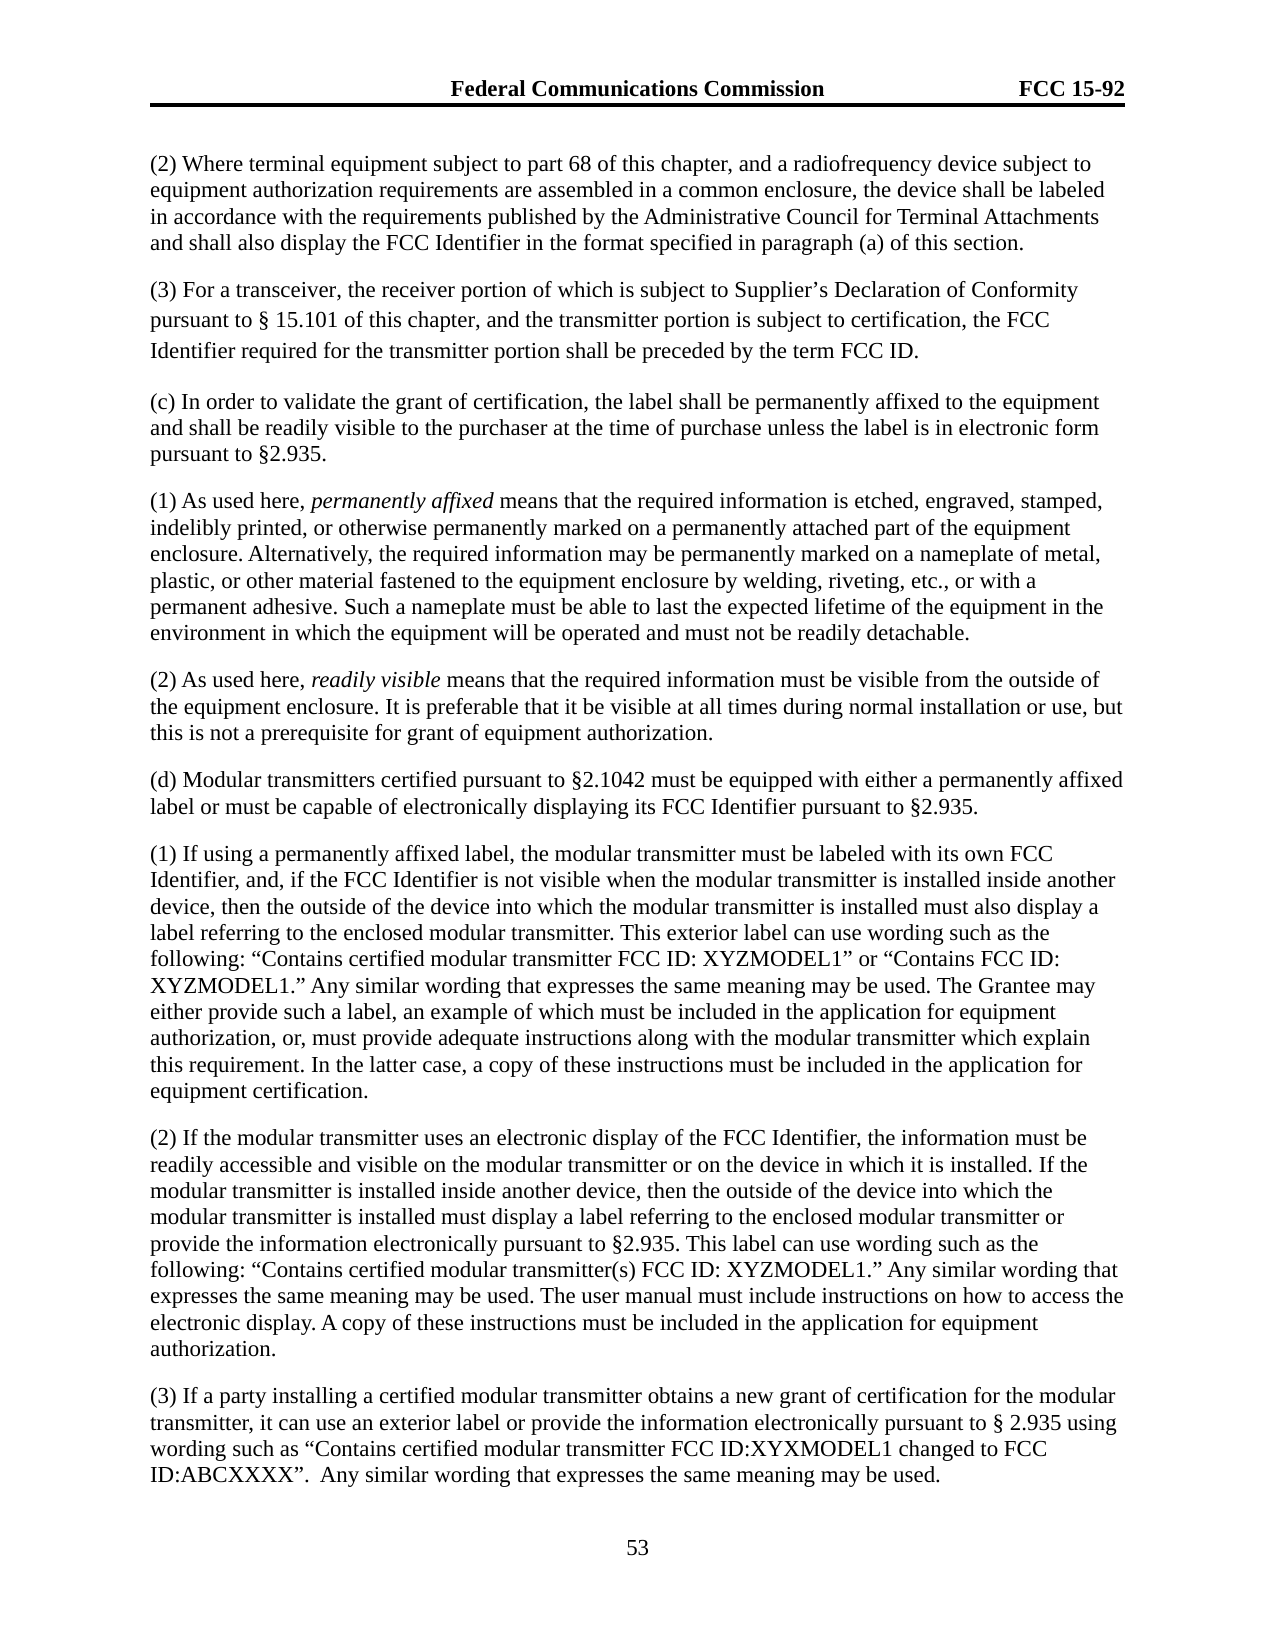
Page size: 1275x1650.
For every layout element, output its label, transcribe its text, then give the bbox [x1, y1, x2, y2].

text (c) In order to validate the grant of certification, the label shall be permanently affixed to the equipment and shall be readily visible to the purchaser at the time of purchase unless the label is in electronic form pursuant to §2.935. [150, 388, 1125, 467]
text (3) If a party installing a certified modular transmitter obtains a new grant of certification for the modular transmitter, it can use an exterior label or provide the information electronically pursuant to § 2.935 using wording such as “Contains certified modular transmitter FCC ID:XYXMODEL1 changed to FCC ID:ABCXXXX”. Any similar wording that expresses the same meaning may be used. [150, 1382, 1125, 1488]
text (2) As used here, readily visible means that the required information must be visible from the outside of the equipment enclosure. It is preferable that it be visible at all times during normal installation or use, but this is not a prerequisite for grant of equipment authorization. [150, 667, 1125, 746]
text (2) If the modular transmitter uses an electronic display of the FCC Identifier, the information must be readily accessible and visible on the modular transmitter or on the device in which it is installed. If the modular transmitter is installed inside another device, then the outside of the device into which the modular transmitter is installed must display a label referring to the enclosed modular transmitter or provide the information electronically pursuant to §2.935. This label can use wording such as the following: “Contains certified modular transmitter(s) FCC ID: XYZMODEL1.” Any similar wording that expresses the same meaning may be used. The user manual must include instructions on how to access the electronic display. A copy of these instructions must be included in the application for equipment authorization. [150, 1124, 1125, 1362]
text (3) For a transceiver, the receiver portion of which is subject to Supplier’s Declaration of Conformity pursuant to § 15.101 of this chapter, and the transmitter portion is subject to certification, the FCC Identifier required for the transmitter portion shall be preceded by the term FCC ID. [150, 276, 1125, 363]
text (2) Where terminal equipment subject to part 68 of this chapter, and a radiofrequency device subject to equipment authorization requirements are assembled in a common enclosure, the device shall be labeled in accordance with the requirements published by the Administrative Council for Terminal Attachments and shall also display the FCC Identifier in the format specified in paragraph (a) of this section. [150, 150, 1125, 255]
text (1) As used here, permanently affixed means that the required information is etched, engraved, stamped, indelibly printed, or otherwise permanently marked on a permanently attached part of the equipment enclosure. Alternatively, the required information may be permanently marked on a nameplate of metal, plastic, or other material fastened to the equipment enclosure by welding, riveting, etc., or with a permanent adhesive. Such a nameplate must be able to last the expected lifetime of the equipment in the environment in which the equipment will be operated and must not be readily detachable. [150, 488, 1125, 646]
text (d) Modular transmitters certified pursuant to §2.1042 must be equipped with either a permanently affixed label or must be capable of electronically displaying its FCC Identifier pursuant to §2.935. [150, 766, 1125, 819]
text (1) If using a permanently affixed label, the modular transmitter must be labeled with its own FCC Identifier, and, if the FCC Identifier is not visible when the modular transmitter is installed inside another device, then the outside of the device into which the modular transmitter is installed must also display a label referring to the enclosed modular transmitter. This exterior label can use wording such as the following: “Contains certified modular transmitter FCC ID: XYZMODEL1” or “Contains FCC ID: XYZMODEL1.” Any similar wording that expresses the same meaning may be used. The Grantee may either provide such a label, an example of which must be included in the application for equipment authorization, or, must provide adequate instructions along with the modular transmitter which explain this requirement. In the latter case, a copy of these instructions must be included in the application for equipment certification. [150, 840, 1125, 1103]
